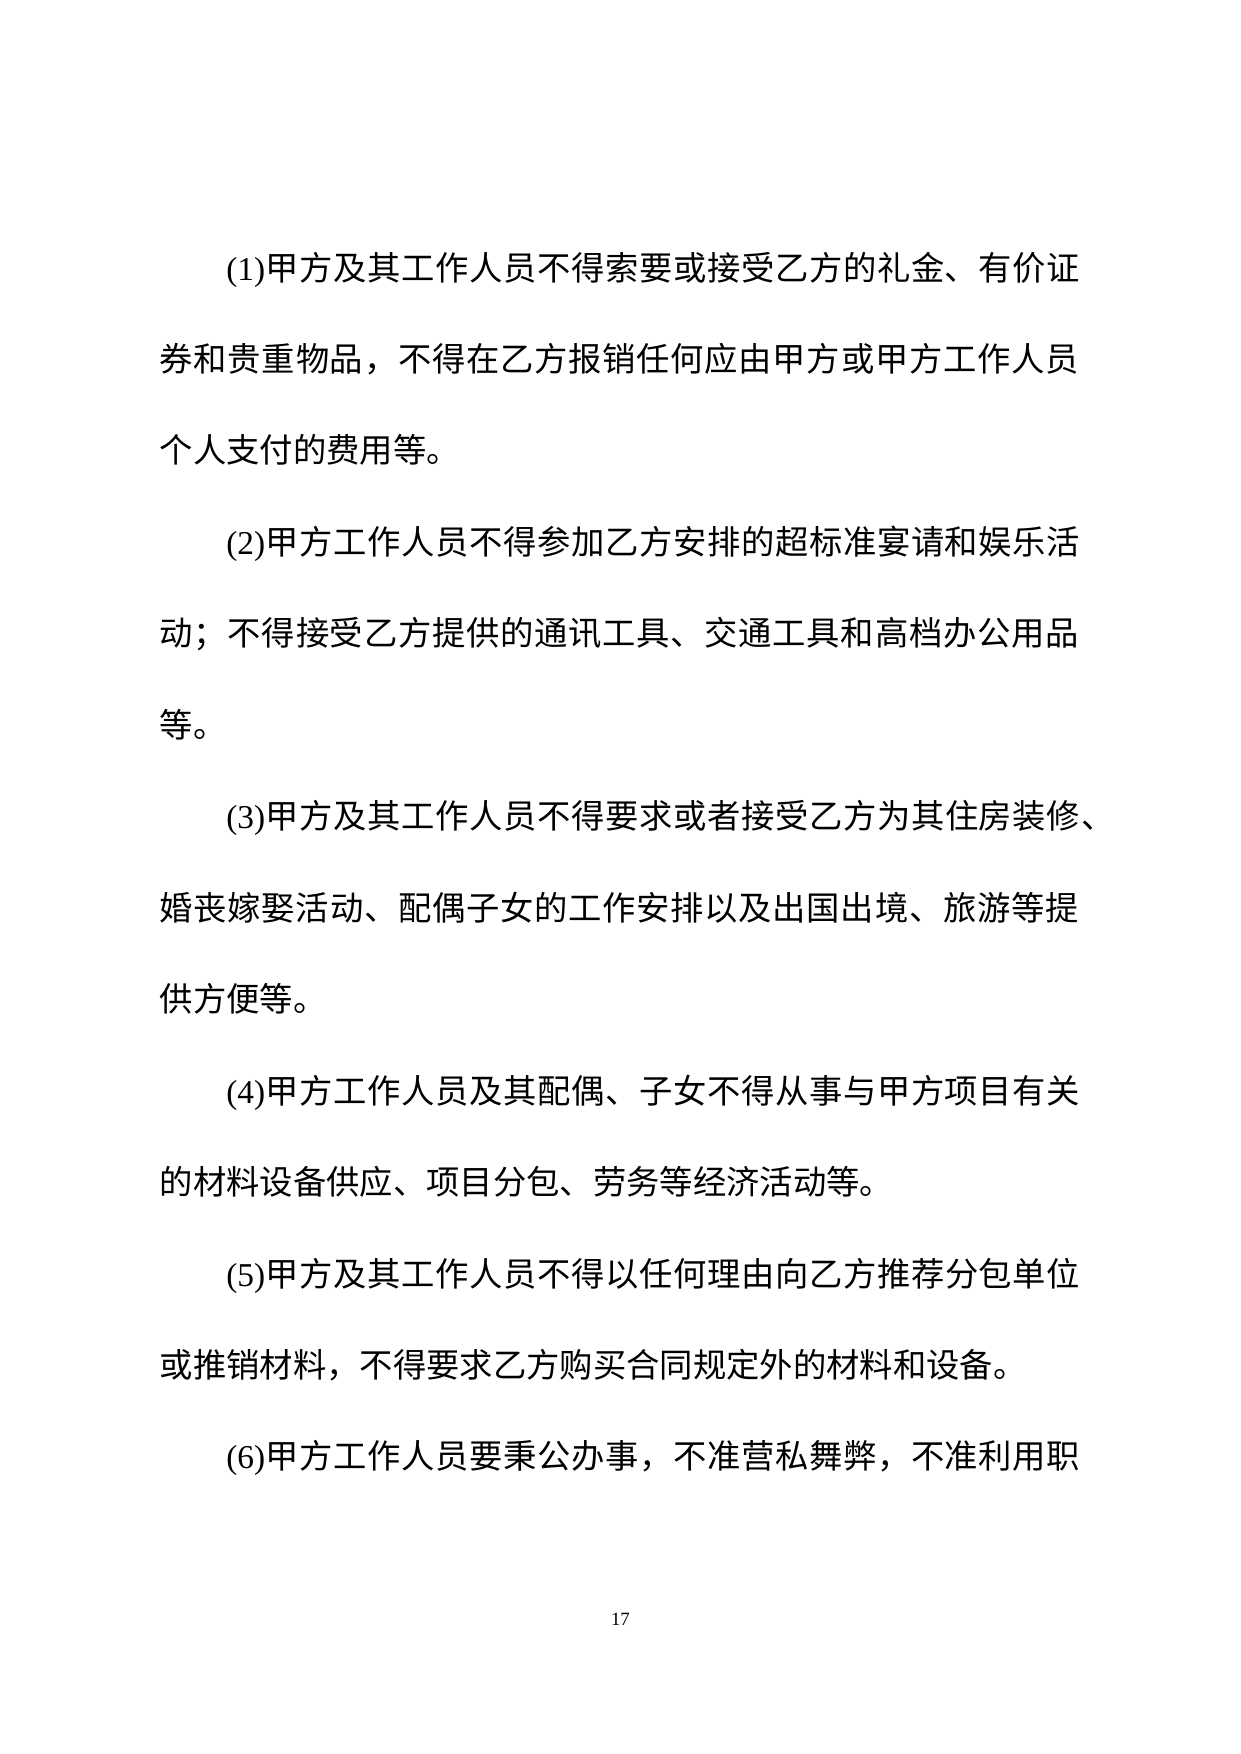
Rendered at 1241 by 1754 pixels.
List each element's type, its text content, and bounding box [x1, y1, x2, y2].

text (3)甲方及其工作人员不得要求或者接受乙方为其住房装修、婚丧嫁娶活动、配偶子女的工作安排以及出国出境、旅游等提供方便等。 [159, 768, 1081, 1043]
text (2)甲方工作人员不得参加乙方安排的超标准宴请和娱乐活动；不得接受乙方提供的通讯工具、交通工具和高档办公用品等。 [159, 494, 1081, 768]
text (4)甲方工作人员及其配偶、子女不得从事与甲方项目有关的材料设备供应、项目分包、劳务等经济活动等。 [159, 1043, 1081, 1226]
text (5)甲方及其工作人员不得以任何理由向乙方推荐分包单位或推销材料，不得要求乙方购买合同规定外的材料和设备。 [159, 1226, 1081, 1409]
text (1)甲方及其工作人员不得索要或接受乙方的礼金、有价证券和贵重物品，不得在乙方报销任何应由甲方或甲方工作人员个人支付的费用等。 [159, 220, 1081, 494]
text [159, 1409, 1081, 1500]
